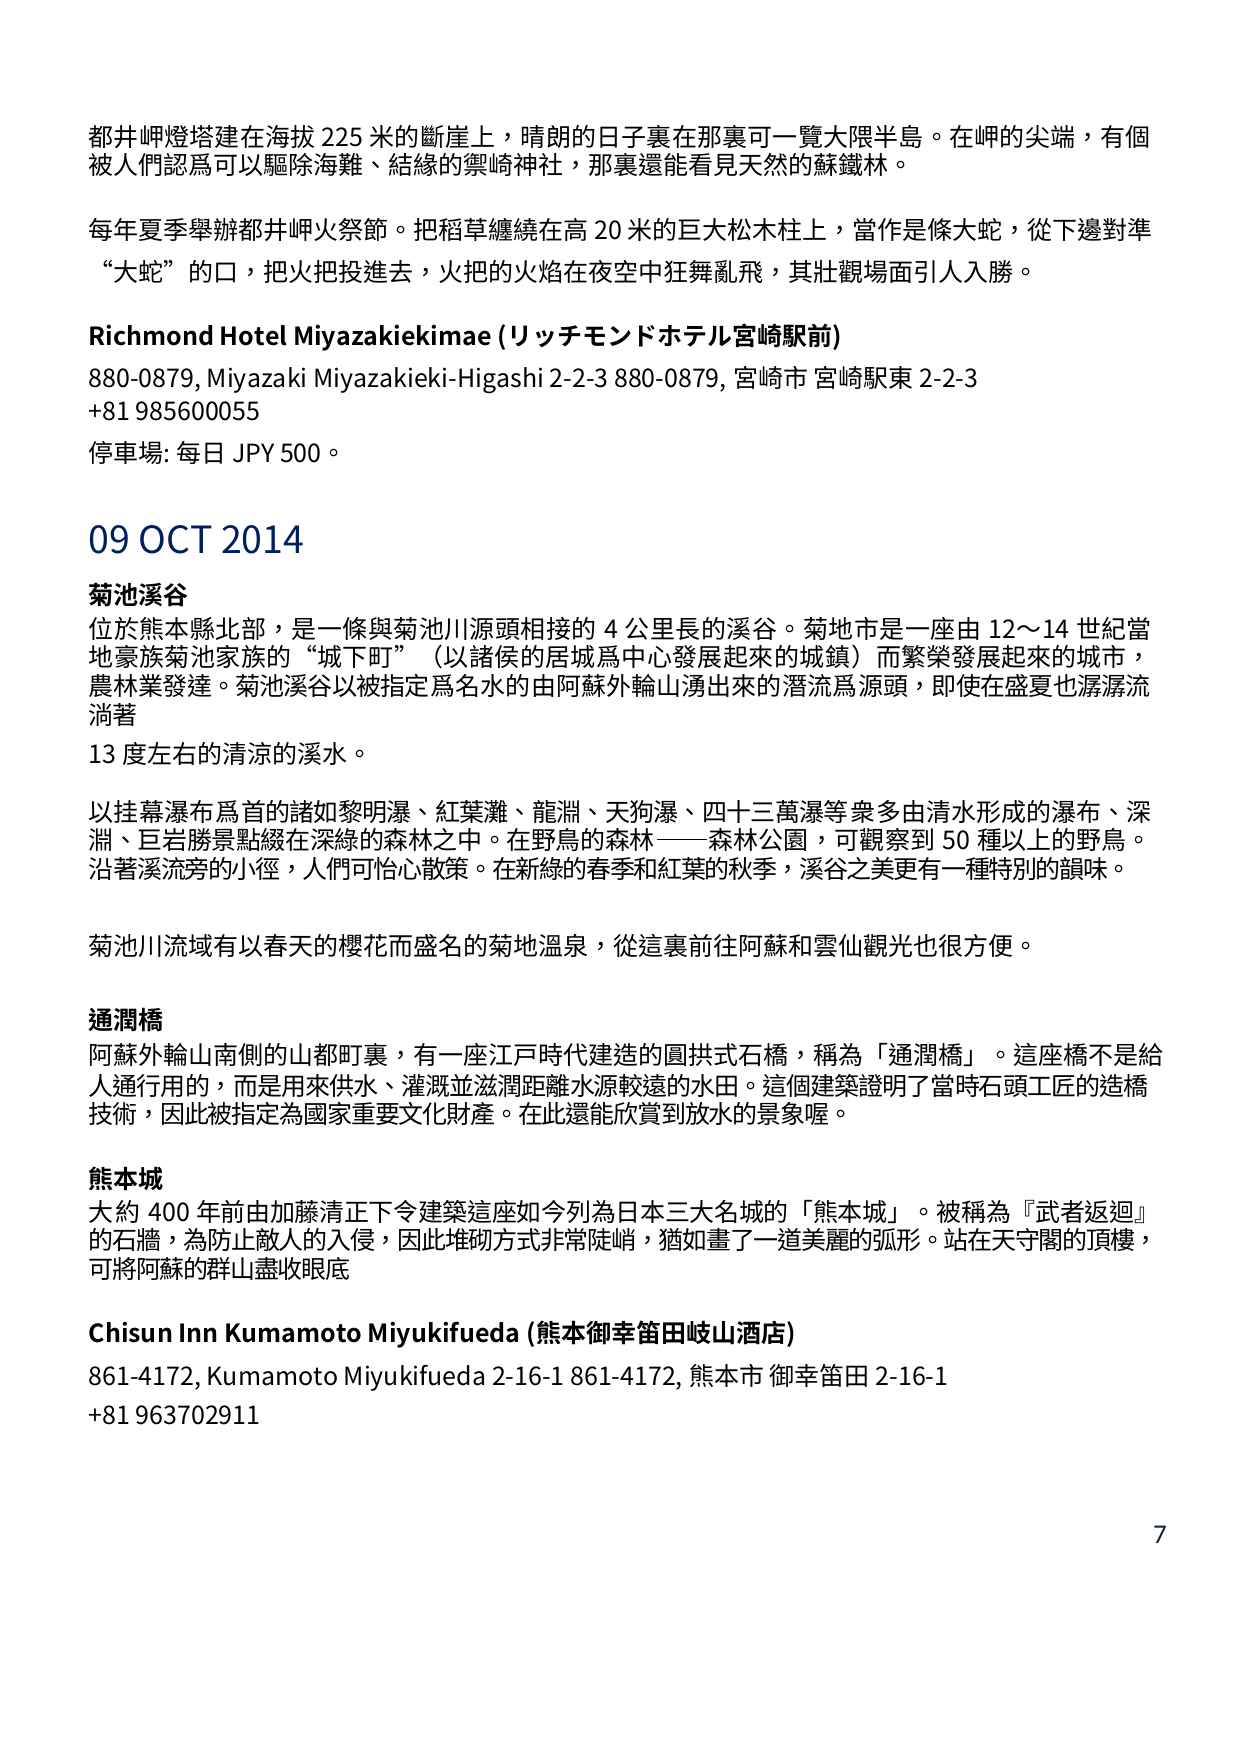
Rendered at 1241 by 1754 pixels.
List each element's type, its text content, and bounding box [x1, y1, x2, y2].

text 停車場: 每日 JPY 500。 [88, 426, 1188, 471]
text +81 963702911 [88, 1395, 1188, 1431]
picture [1129, 1516, 1191, 1551]
subtitle 菊池溪谷 [88, 572, 1188, 613]
text 大約 400 年前由加藤清正下令建築這座如今列為日本三大名城的「熊本城」。被稱為『武者返迴』的石牆，為防止敵人的入侵，因此堆砌方式非常陡峭，猶如畫了一道美麗的弧形。站在天守閣的頂樓，可將阿蘇的群山盡收眼底 [88, 1199, 1163, 1286]
text 人通行用的，而是用來供水、灌溉並滋潤距離水源較遠的水田。這個建築證明了當時石頭工匠的造橋技術，因此被指定為國家重要文化財產。在此還能欣賞到放水的景象喔。 [88, 1073, 1152, 1131]
subtitle Richmond Hotel Miyazakiekimae (リッチモンドホテル宮崎駅前) [88, 312, 1188, 353]
text 都井岬燈塔建在海拔 225 米的斷崖上，晴朗的日子裏在那裏可一覽大隈半島。在岬的尖端，有個被人們認爲可以驅除海難、結緣的禦崎神社，那裏還能看見天然的蘇鐵林。 [88, 124, 1152, 182]
subtitle 熊本城 [88, 1155, 1188, 1196]
text 菊池川流域有以春天的櫻花而盛名的菊地溫泉，從這裏前往阿蘇和雲仙觀光也很方便。通潤橋 [88, 889, 1039, 1037]
text “大蛇”的口，把火把投進去，火把的火焰在夜空中狂舞亂飛，其壯觀場面引人入勝。 [88, 248, 1188, 290]
text 阿蘇外輪山南側的山都町裏，有一座江戸時代建造的圓拱式石橋，稱為「通潤橋」。這座橋不是給 [88, 1037, 1188, 1071]
text 09 OCT 2014 [88, 510, 1188, 564]
text 861-4172, Kumamoto Miyukifueda 2-16-1 861-4172, 熊本市 御幸笛田 2-16-1 [88, 1351, 1188, 1394]
text 以挂幕瀑布爲首的諸如黎明瀑、紅葉灘、龍淵、天狗瀑、四十三萬瀑等衆多由清水形成的瀑布、深淵、巨岩勝景點綴在深綠的森林之中。在野鳥的森林──森林公園，可觀察到 50 種以上的野鳥。沿著溪流旁的小徑，人們可怡心散策。在新綠的春季和紅葉的秋季，溪谷之美更有一種特別的韻味。 [88, 798, 1152, 886]
text 880-0879, Miyazaki Miyazakieki-Higashi 2-2-3 880-0879, 宮崎市 宮崎駅東 2-2-3 [88, 353, 1188, 396]
subtitle Chisun Inn Kumamoto Miyukifueda (熊本御幸笛田岐山酒店) [88, 1310, 1188, 1351]
text +81 985600055 [88, 397, 1188, 426]
text 每年夏季舉辦都井岬火祭節。把稻草纏繞在高 20 米的巨大松木柱上，當作是條大蛇，從下邊對準 [88, 205, 1188, 248]
text 位於熊本縣北部，是一條與菊池川源頭相接的 4 公里長的溪谷。菊地市是一座由 12～14 世紀當地豪族菊池家族的“城下町”（以諸侯的居城爲中心發展起來的城鎮）而繁榮發展起來的城市，農林業發達。菊池溪谷以被指定爲名水的由阿蘇外輪山湧出來的潛流爲源頭，即使在盛夏也潺潺流淌著 [88, 616, 1152, 732]
text 13 度左右的清涼的溪水。 [88, 732, 1188, 772]
